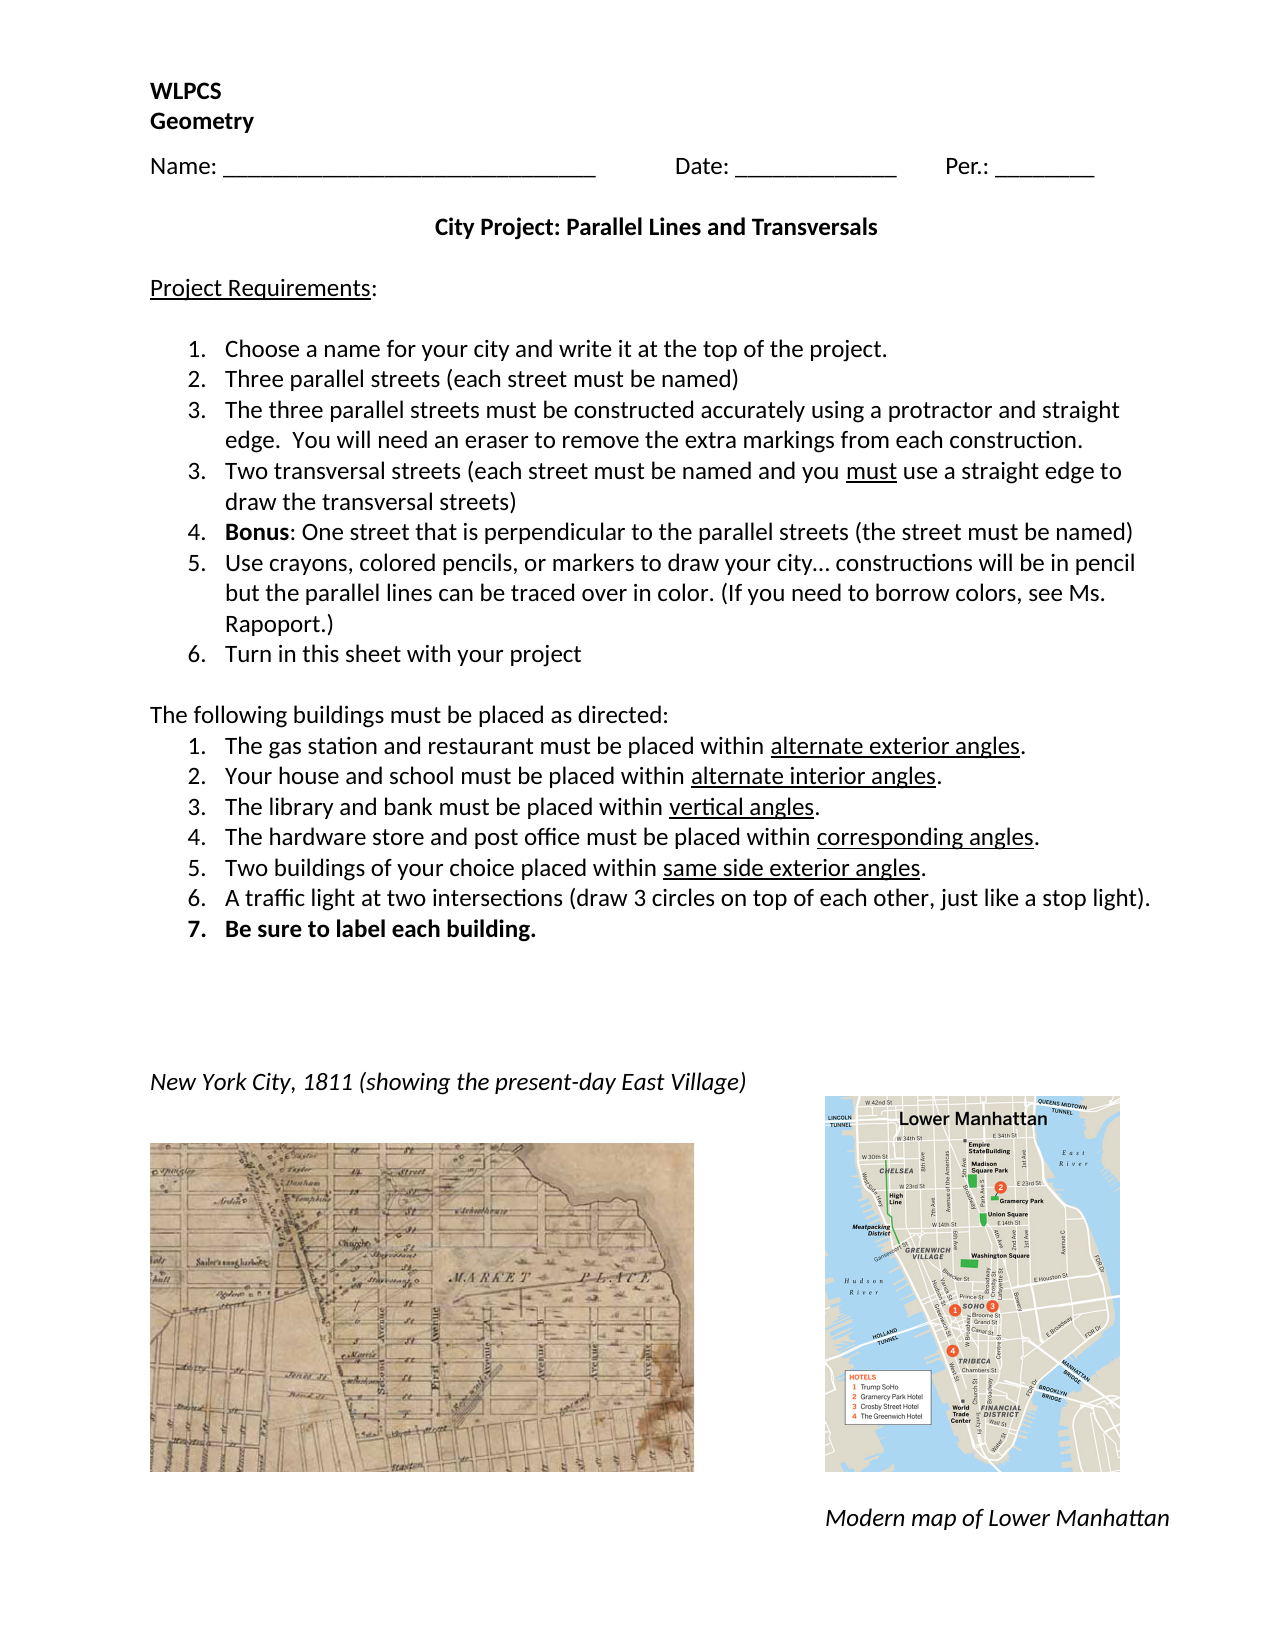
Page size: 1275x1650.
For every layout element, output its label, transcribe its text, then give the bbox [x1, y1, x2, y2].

list Your house and school must be placed within alternate interior angles. [187, 760, 1275, 791]
list The gas station and restaurant must be placed within alternate exterior angles. [187, 730, 1275, 760]
list Use crayons, colored pencils, or markers to draw your city… constructions will be in pencil but the parallel lines can be traced over in color. (If you need to borrow colors, see Ms. Rapoport.) [187, 547, 1162, 638]
picture [150, 1143, 695, 1472]
list Two transversal streets (each street must be named and you must use a straight edge to draw the transversal streets) [187, 455, 1162, 516]
list The hardware store and post office must be placed within corresponding angles. [187, 821, 1275, 852]
text City Project: Parallel Lines and Transversals [150, 211, 1162, 242]
text Name: ______________________________ Date: _____________ Per.: ________ [150, 150, 1162, 181]
list Choose a name for your city and write it at the top of the project. [187, 333, 1275, 364]
list Bonus: One street that is perpendicular to the parallel streets (the street must be named) [187, 516, 1275, 547]
text Project Requirements: [150, 272, 1275, 303]
list The three parallel streets must be constructed accurately using a protractor and straight edge. You will need an eraser to remove the extra markings from each construction. [187, 394, 1162, 455]
text New York City, 1811 (showing the present-day East Village) [150, 1066, 1275, 1096]
list A traffic light at two intersections (draw 3 circles on top of each other, just like a stop light). [187, 882, 1275, 913]
list Be sure to label each building. [187, 913, 1275, 943]
picture [825, 1096, 1120, 1472]
list Two buildings of your choice placed within same side exterior angles. [187, 852, 1275, 882]
list Three parallel streets (each street must be named) [187, 364, 1162, 394]
text The following buildings must be placed as directed: [150, 699, 1275, 730]
list The library and bank must be placed within vertical angles. [187, 791, 1275, 821]
text Modern map of Lower Manhattan [150, 1502, 1275, 1532]
list Turn in this sheet with your project [187, 638, 1275, 669]
